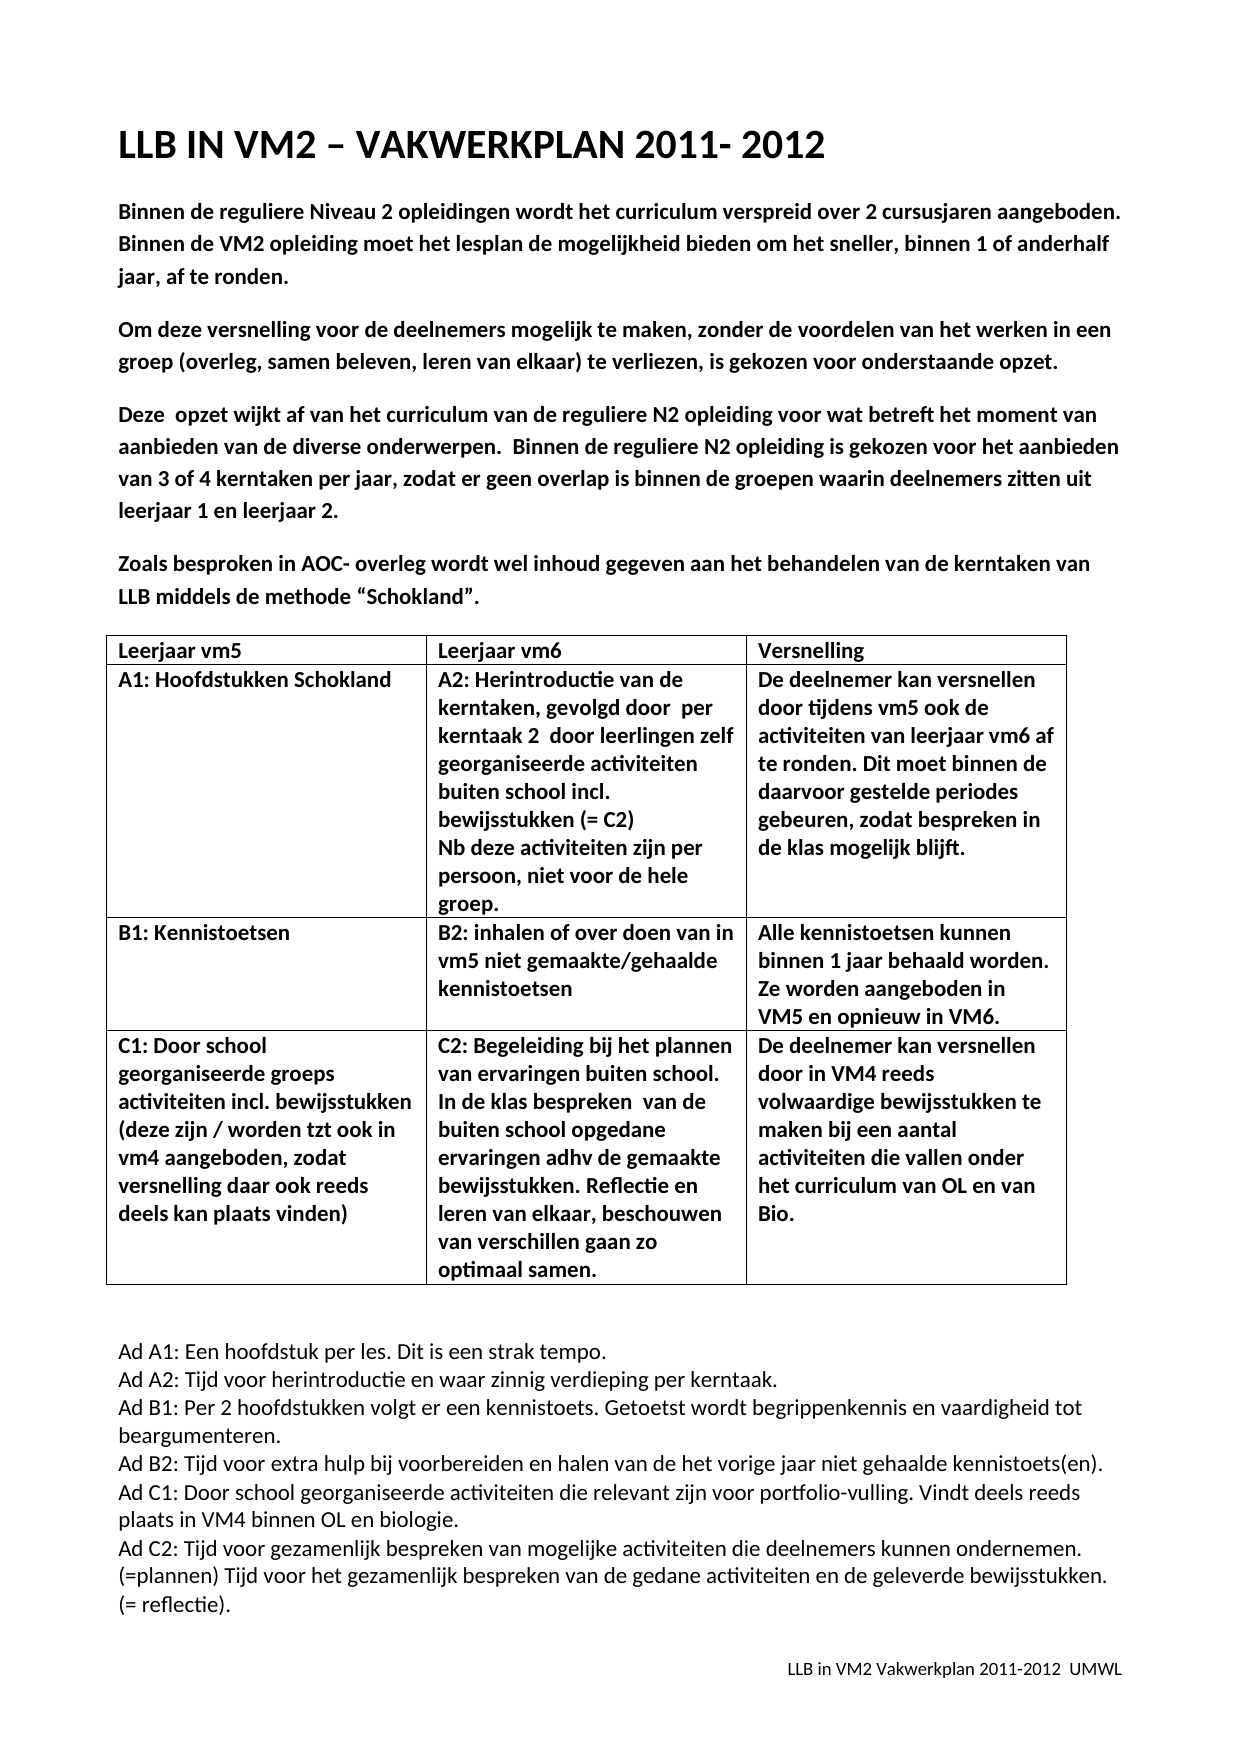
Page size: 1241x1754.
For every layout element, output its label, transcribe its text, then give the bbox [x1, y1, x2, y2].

table_header Leerjaar vm5 [107, 636, 426, 664]
text LLB IN VM2 – VAKWERKPLAN 2011- 2012 [118, 118, 1122, 169]
text Ad C2: Tijd voor gezamenlijk bespreken van mogelijke activiteiten die deelnemers kunnen ondernemen. (=plannen) Tijd voor het gezamenlijk bespreken van de gedane activiteiten en de geleverde bewijsstukken. (= reflectie). [118, 1534, 1122, 1618]
text Deze opzet wijkt af van het curriculum van de reguliere N2 opleiding voor wat betreft het moment van aanbieden van de diverse onderwerpen. Binnen de reguliere N2 opleiding is gekozen voor het aanbieden van 3 of 4 kerntaken per jaar, zodat er geen overlap is binnen de groepen waarin deelnemers zitten uit leerjaar 1 en leerjaar 2. [118, 400, 1122, 524]
table_cell C2: Begeleiding bij het plannen van ervaringen buiten school. In de klas bespreken van de buiten school opgedane ervaringen adhv de gemaakte bewijsstukken. Reflectie en leren van elkaar, beschouwen van verschillen gaan zo optimaal samen. [427, 1031, 746, 1283]
table_cell B1: Kennistoetsen [107, 918, 426, 1030]
text Ad A1: Een hoofdstuk per les. Dit is een strak tempo. [118, 1337, 1122, 1366]
table_cell Alle kennistoetsen kunnen binnen 1 jaar behaald worden. Ze worden aangeboden in VM5 en opnieuw in VM6. [747, 918, 1066, 1030]
text Zoals besproken in AOC- overleg wordt wel inhoud gegeven aan het behandelen van de kerntaken van LLB middels de methode “Schokland”. [118, 549, 1122, 610]
table_header Versnelling [747, 636, 1066, 664]
table_cell De deelnemer kan versnellen door in VM4 reeds volwaardige bewijsstukken te maken bij een aantal activiteiten die vallen onder het curriculum van OL en van Bio. [747, 1031, 1066, 1283]
text Om deze versnelling voor de deelnemers mogelijk te maken, zonder de voordelen van het werken in een groep (overleg, samen beleven, leren van elkaar) te verliezen, is gekozen voor onderstaande opzet. [118, 315, 1122, 375]
text Ad B2: Tijd voor extra hulp bij voorbereiden en halen van de het vorige jaar niet gehaalde kennistoets(en). [118, 1449, 1122, 1478]
text Binnen de reguliere Niveau 2 opleidingen wordt het curriculum verspreid over 2 cursusjaren aangeboden. Binnen de VM2 opleiding moet het lesplan de mogelijkheid bieden om het sneller, binnen 1 of anderhalf jaar, af te ronden. [118, 197, 1122, 290]
table_cell B2: inhalen of over doen van in vm5 niet gemaakte/gehaalde kennistoetsen [427, 918, 746, 1030]
text Ad A2: Tijd voor herintroductie en waar zinnig verdieping per kerntaak. [118, 1366, 1122, 1393]
text Ad B1: Per 2 hoofdstukken volgt er een kennistoets. Getoetst wordt begrippenkennis en vaardigheid tot beargumenteren. [118, 1393, 1122, 1449]
text Ad C1: Door school georganiseerde activiteiten die relevant zijn voor portfolio-vulling. Vindt deels reeds plaats in VM4 binnen OL en biologie. [118, 1478, 1122, 1534]
table_cell A2: Herintroductie van de kerntaken, gevolgd door per kerntaak 2 door leerlingen zelf georganiseerde activiteiten buiten school incl. bewijsstukken (= C2) Nb deze activiteiten zijn per persoon, niet voor de hele groep. [427, 665, 746, 917]
table_header Leerjaar vm6 [427, 636, 746, 664]
table_cell C1: Door school georganiseerde groeps activiteiten incl. bewijsstukken (deze zijn / worden tzt ook in vm4 aangeboden, zodat versnelling daar ook reeds deels kan plaats vinden) [107, 1031, 426, 1283]
table_cell A1: Hoofdstukken Schokland [107, 665, 426, 917]
table_cell De deelnemer kan versnellen door tijdens vm5 ook de activiteiten van leerjaar vm6 af te ronden. Dit moet binnen de daarvoor gestelde periodes gebeuren, zodat bespreken in de klas mogelijk blijft. [747, 665, 1066, 917]
